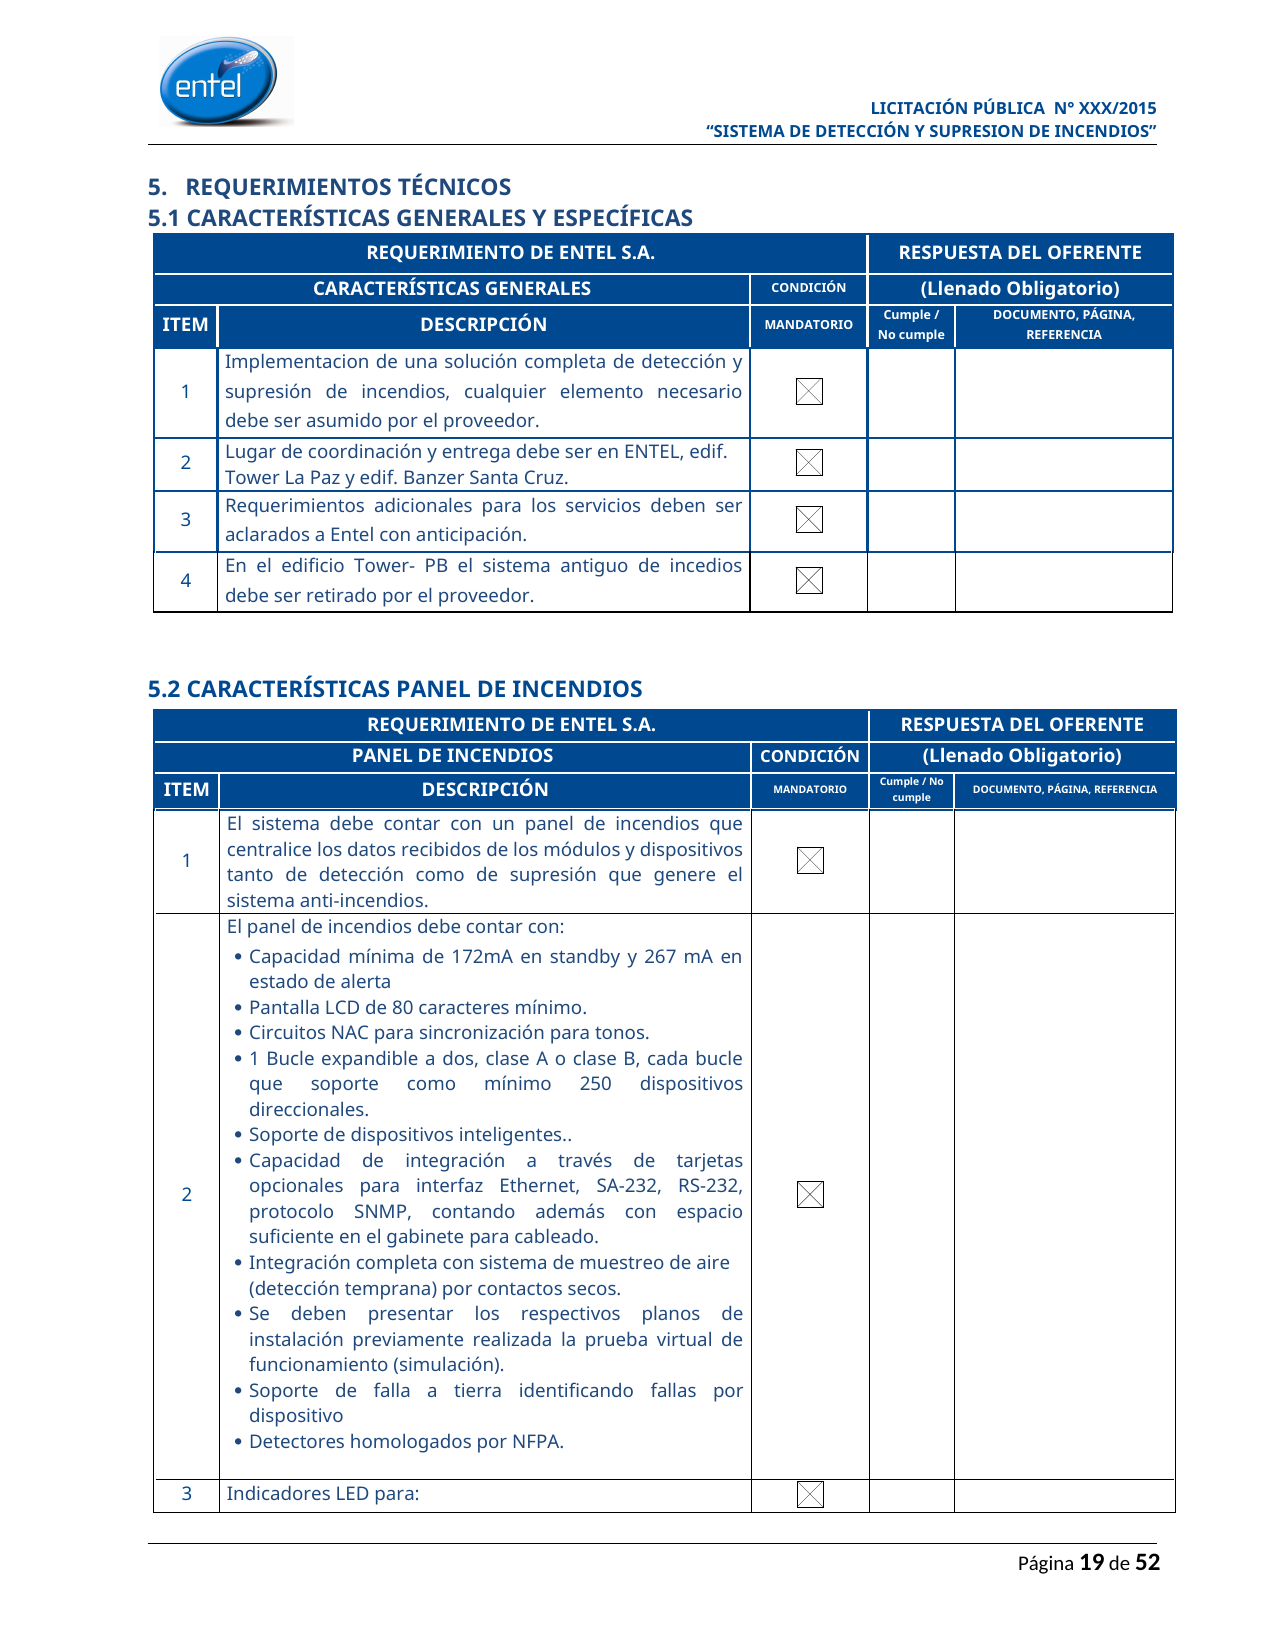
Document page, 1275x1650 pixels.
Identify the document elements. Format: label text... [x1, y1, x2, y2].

table_cell [955, 913, 1175, 1479]
table_cell [869, 492, 954, 551]
table_cell 2 [155, 439, 216, 490]
table_cell 2 [154, 913, 219, 1479]
table_header REQUERIMIENTO DE ENTEL S.A. [155, 711, 868, 741]
table_cell [868, 553, 955, 611]
table_cell [956, 551, 1172, 611]
table_cell CARACTERÍSTICAS GENERALES [155, 275, 749, 304]
table_cell (Llenado Obligatorio) [870, 743, 1175, 772]
table_cell En el edificio Tower- PB el sistema antiguo de incedios debe ser retirado por el proveedor. [218, 553, 749, 611]
table_cell CONDICIÓN [752, 743, 868, 772]
table_cell [955, 809, 1175, 913]
table_cell [751, 553, 867, 611]
table_cell [752, 914, 869, 1479]
table_header RESPUESTA DEL OFERENTE [870, 711, 1175, 741]
text 5.2 CARACTERÍSTICAS PANEL DE INCENDIOS [148, 673, 1157, 704]
table_cell (Llenado Obligatorio) [869, 275, 1172, 304]
table_cell 4 [154, 552, 217, 611]
table_cell Implementacion de una solución completa de detección y supresión de incendios, cualquier elemento necesario debe ser asumido por el proveedor. [219, 349, 749, 437]
table_cell [870, 811, 954, 913]
table_cell [956, 439, 1172, 490]
table_cell [752, 811, 869, 913]
table_cell [869, 439, 954, 490]
table_cell [751, 349, 866, 437]
table_cell El panel de incendios debe contar con: Capacidad mínima de 172mA en standby y 267 mA en estado de alerta Pantalla LCD de 80 caracteres mínimo. Circuitos NAC para sincronización para tonos. 1 Bucle expandible a dos, clase A o clase B, cada bucle que soporte como mínimo 250 dispositivos direccionales. Soporte de dispositivos inteligentes.. Capacidad de integración a través de tarjetas opcionales para interfaz Ethernet, SA-232, RS-232, protocolo SNMP, contando además con espacio suficiente en el gabinete para cableado. Integración completa con sistema de muestreo de aire (detección temprana) por contactos secos. Se deben presentar los respectivos planos de instalación previamente realizada la prueba virtual de funcionamiento (simulación). Soporte de falla a tierra identificando fallas por dispositivo Detectores homologados por NFPA. [220, 914, 751, 1479]
table_cell 1 [155, 349, 216, 437]
table_cell DOCUMENTO, PÁGINA, REFERENCIA [955, 774, 1175, 808]
table_cell DOCUMENTO, PÁGINA, REFERENCIA [956, 306, 1172, 347]
table_cell Cumple / No cumple [869, 306, 954, 347]
table_cell 3 [155, 492, 216, 551]
table_cell 1 [154, 810, 219, 913]
table_header RESPUESTA DEL OFERENTE [869, 235, 1172, 273]
table_cell [870, 1480, 954, 1512]
table_cell Cumple / No cumple [870, 774, 953, 808]
table_cell Lugar de coordinación y entrega debe ser en ENTEL, edif. Tower La Paz y edif. Banzer Santa Cruz. [219, 439, 749, 490]
table_cell [955, 1479, 1175, 1512]
table_cell [751, 492, 866, 551]
table_cell MANDATORIO [752, 774, 868, 808]
table_cell [752, 1480, 869, 1512]
table_cell MANDATORIO [751, 306, 866, 347]
text 5.1 CARACTERÍSTICAS GENERALES Y ESPECÍFICAS [148, 202, 1157, 233]
table_cell [751, 439, 866, 490]
table_cell El sistema debe contar con un panel de incendios que centralice los datos recibidos de los módulos y dispositivos tanto de detección como de supresión que genere el sistema anti-incendios. [220, 811, 751, 913]
table_cell DESCRIPCIÓN [219, 306, 749, 347]
table_cell DESCRIPCIÓN [220, 774, 750, 808]
picture [159, 36, 295, 127]
table_header REQUERIMIENTO DE ENTEL S.A. [155, 235, 866, 273]
table_cell PANEL DE INCENDIOS [155, 743, 750, 772]
table_cell [956, 349, 1172, 437]
table_cell ITEM [155, 306, 216, 347]
table_cell [870, 914, 954, 1479]
table_cell [956, 492, 1172, 551]
table_cell CONDICIÓN [751, 275, 866, 304]
table_cell Requerimientos adicionales para los servicios deben ser aclarados a Entel con anticipación. [219, 492, 749, 551]
text 5. REQUERIMIENTOS TÉCNICOS [148, 171, 1157, 202]
table_cell 3 [154, 1479, 219, 1512]
table_cell [869, 349, 954, 437]
table_cell ITEM [155, 774, 218, 808]
